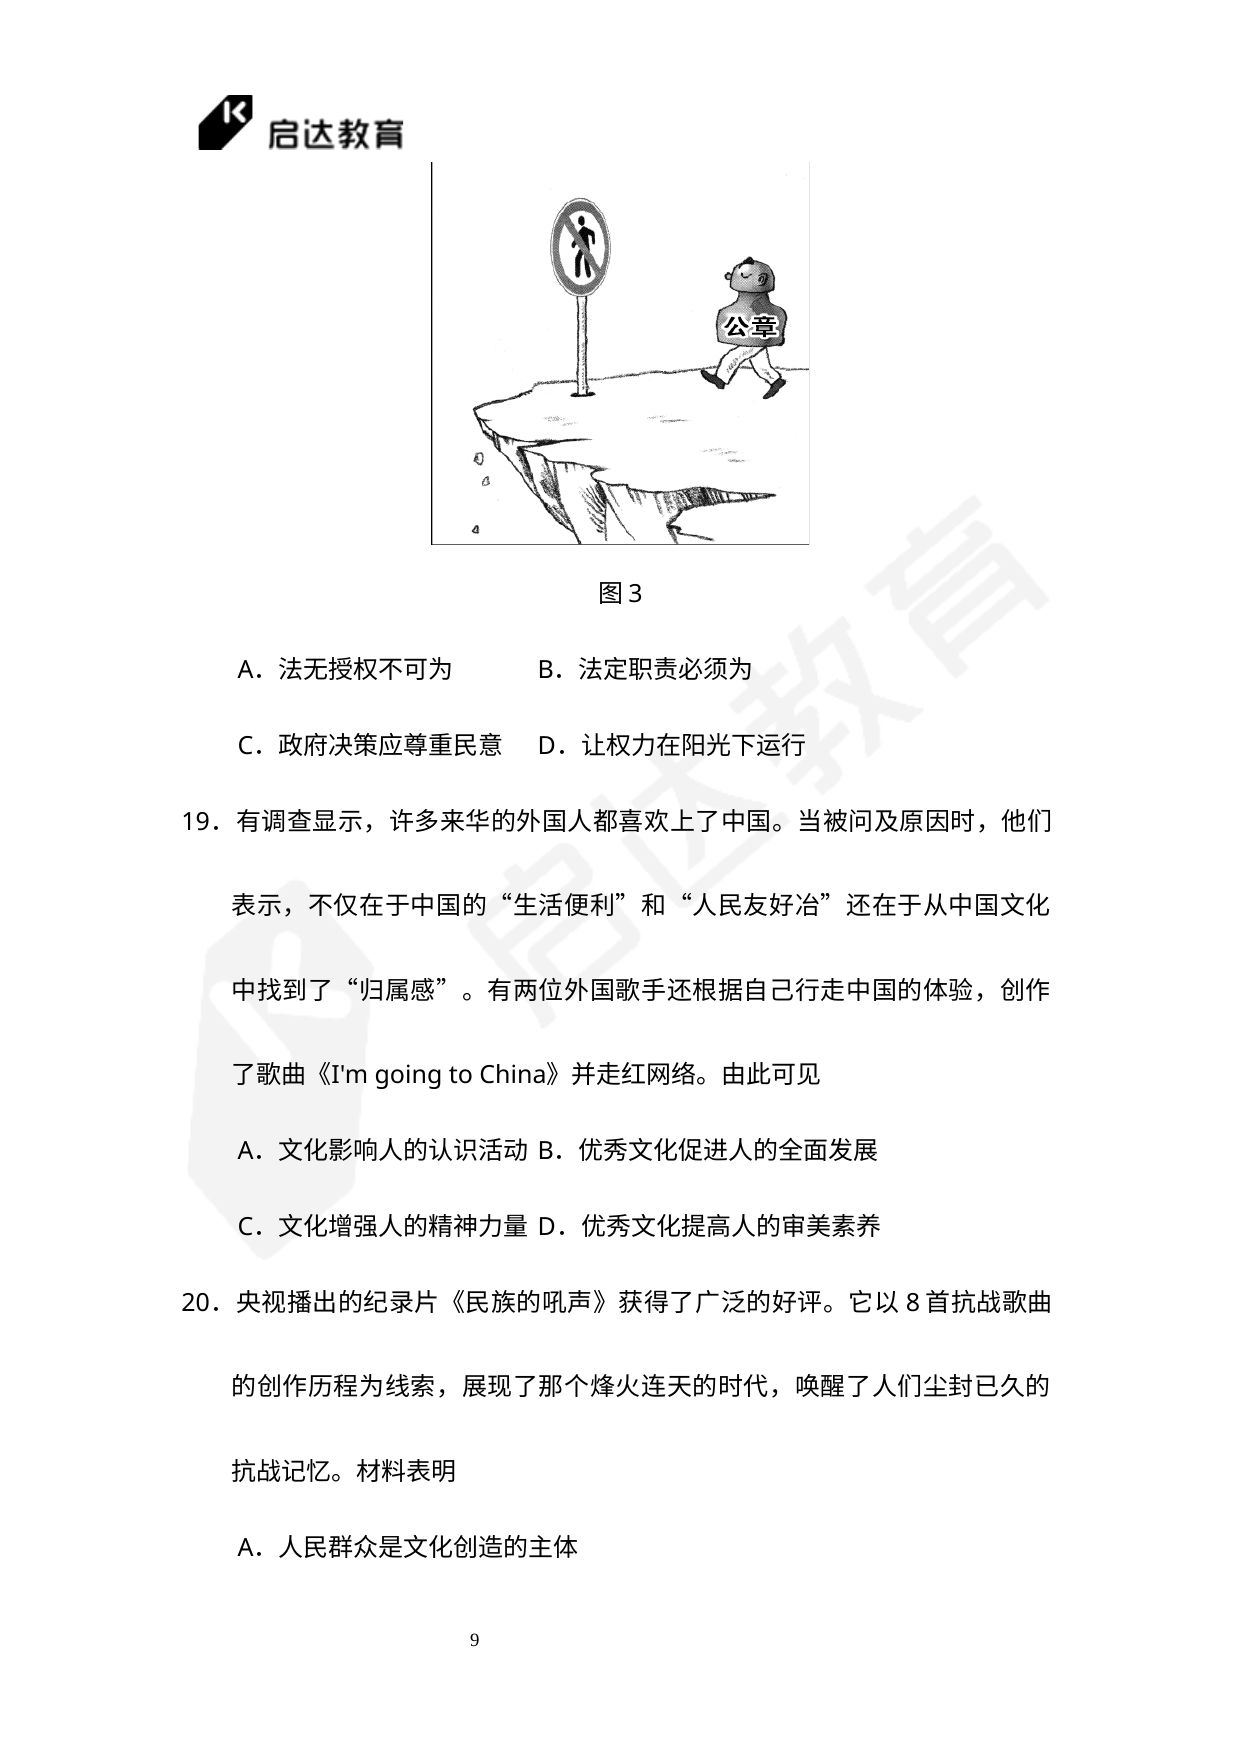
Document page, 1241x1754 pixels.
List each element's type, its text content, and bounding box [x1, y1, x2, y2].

picture [431, 162, 810, 545]
text 图3 [187, 559, 1053, 624]
text C．文化增强人的精神力量 D．优秀文化提高人的审美素养 [187, 1192, 1053, 1257]
text 19．有调查显示，许多来华的外国人都喜欢上了中国。当被问及原因时，他们表示，不仅在于中国的“生活便利”和“人民友好冶”还在于从中国文化中找到了“归属感”。有两位外国歌手还根据自己行走中国的体验，创作了歌曲《I'm going to China》并走红网络。由此可见 [181, 787, 1053, 1105]
text 20．央视播出的纪录片《民族的吼声》获得了广泛的好评。它以8首抗战歌曲的创作历程为线索，展现了那个烽火连天的时代，唤醒了人们尘封已久的抗战记忆。材料表明 [181, 1268, 1053, 1502]
picture [198, 95, 404, 150]
text A．文化影响人的认识活动 B．优秀文化促进人的全面发展 [187, 1116, 1053, 1181]
text C．政府决策应尊重民意 D．让权力在阳光下运行 [187, 711, 1053, 776]
text A．人民群众是文化创造的主体 [187, 1513, 1053, 1578]
text A．法无授权不可为 B．法定职责必须为 [187, 635, 1053, 700]
